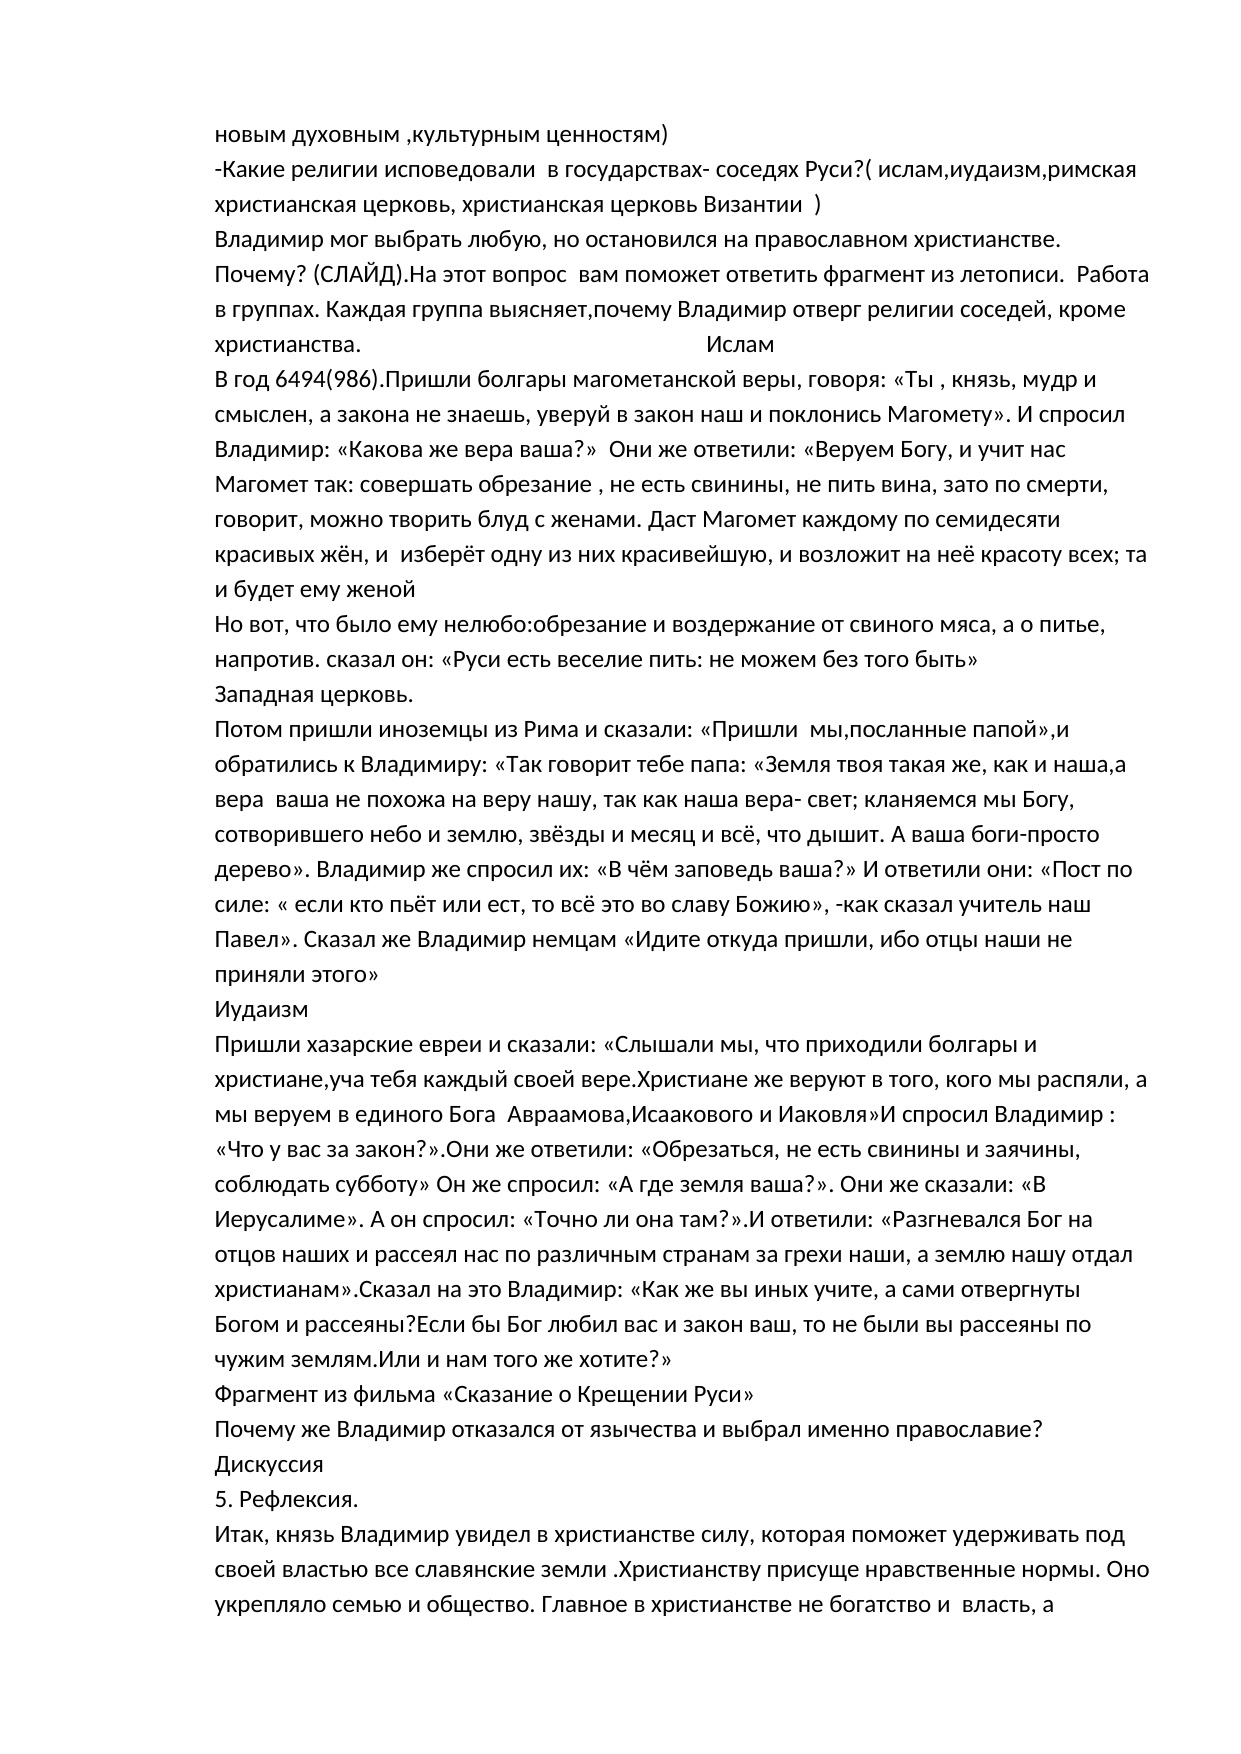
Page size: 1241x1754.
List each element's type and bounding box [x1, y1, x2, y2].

text [214, 118, 1152, 1619]
